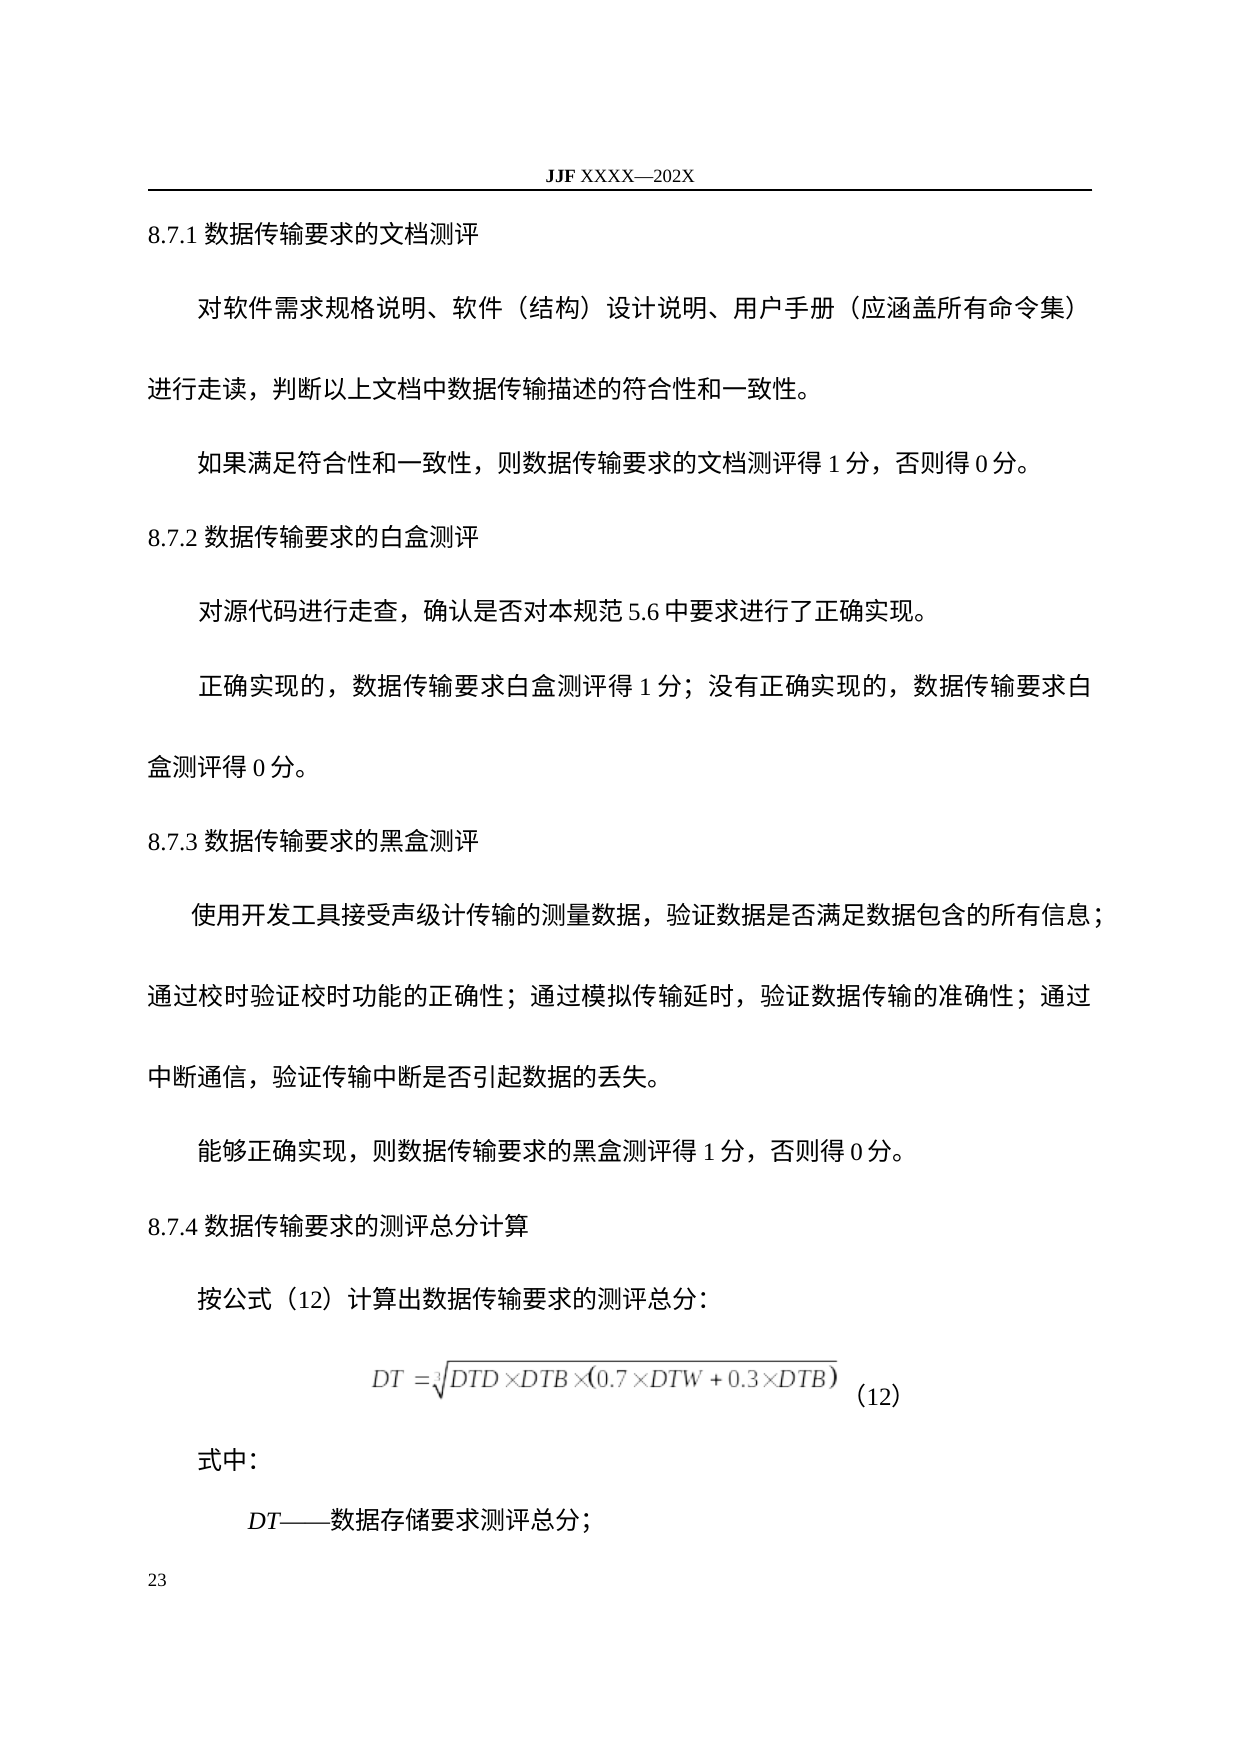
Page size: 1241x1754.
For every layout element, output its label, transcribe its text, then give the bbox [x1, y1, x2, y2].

text 使用开发工具接受声级计传输的测量数据，验证数据是否满足数据包含的所有信息；通过校时验证校时功能的正确性；通过模拟传输延时，验证数据传输的准确性；通过中断通信，验证传输中断是否引起数据的丢失。 [148, 881, 1092, 1108]
text 8.7.3 数据传输要求的黑盒测评 [148, 807, 1092, 872]
text 正确实现的，数据传输要求白盒测评得1分；没有正确实现的，数据传输要求白盒测评得0分。 [148, 652, 1092, 798]
text 能够正确实现，则数据传输要求的黑盒测评得1分，否则得0分。 [148, 1117, 1092, 1182]
text 按公式（12）计算出数据传输要求的测评总分： [148, 1266, 1092, 1331]
text 8.7.1 数据传输要求的文档测评 [148, 200, 1092, 265]
text （12） [148, 1352, 1092, 1417]
text 式中： [148, 1426, 1092, 1491]
text 8.7.2 数据传输要求的白盒测评 [148, 503, 1092, 568]
text 如果满足符合性和一致性，则数据传输要求的文档测评得1分，否则得0分。 [148, 429, 1092, 494]
text 对源代码进行走查，确认是否对本规范5.6中要求进行了正确实现。 [148, 577, 1092, 642]
text DT——数据存储要求测评总分； [148, 1500, 1092, 1537]
text 对软件需求规格说明、软件（结构）设计说明、用户手册（应涵盖所有命令集）进行走读，判断以上文档中数据传输描述的符合性和一致性。 [148, 274, 1092, 420]
text 8.7.4 数据传输要求的测评总分计算 [148, 1192, 1092, 1257]
